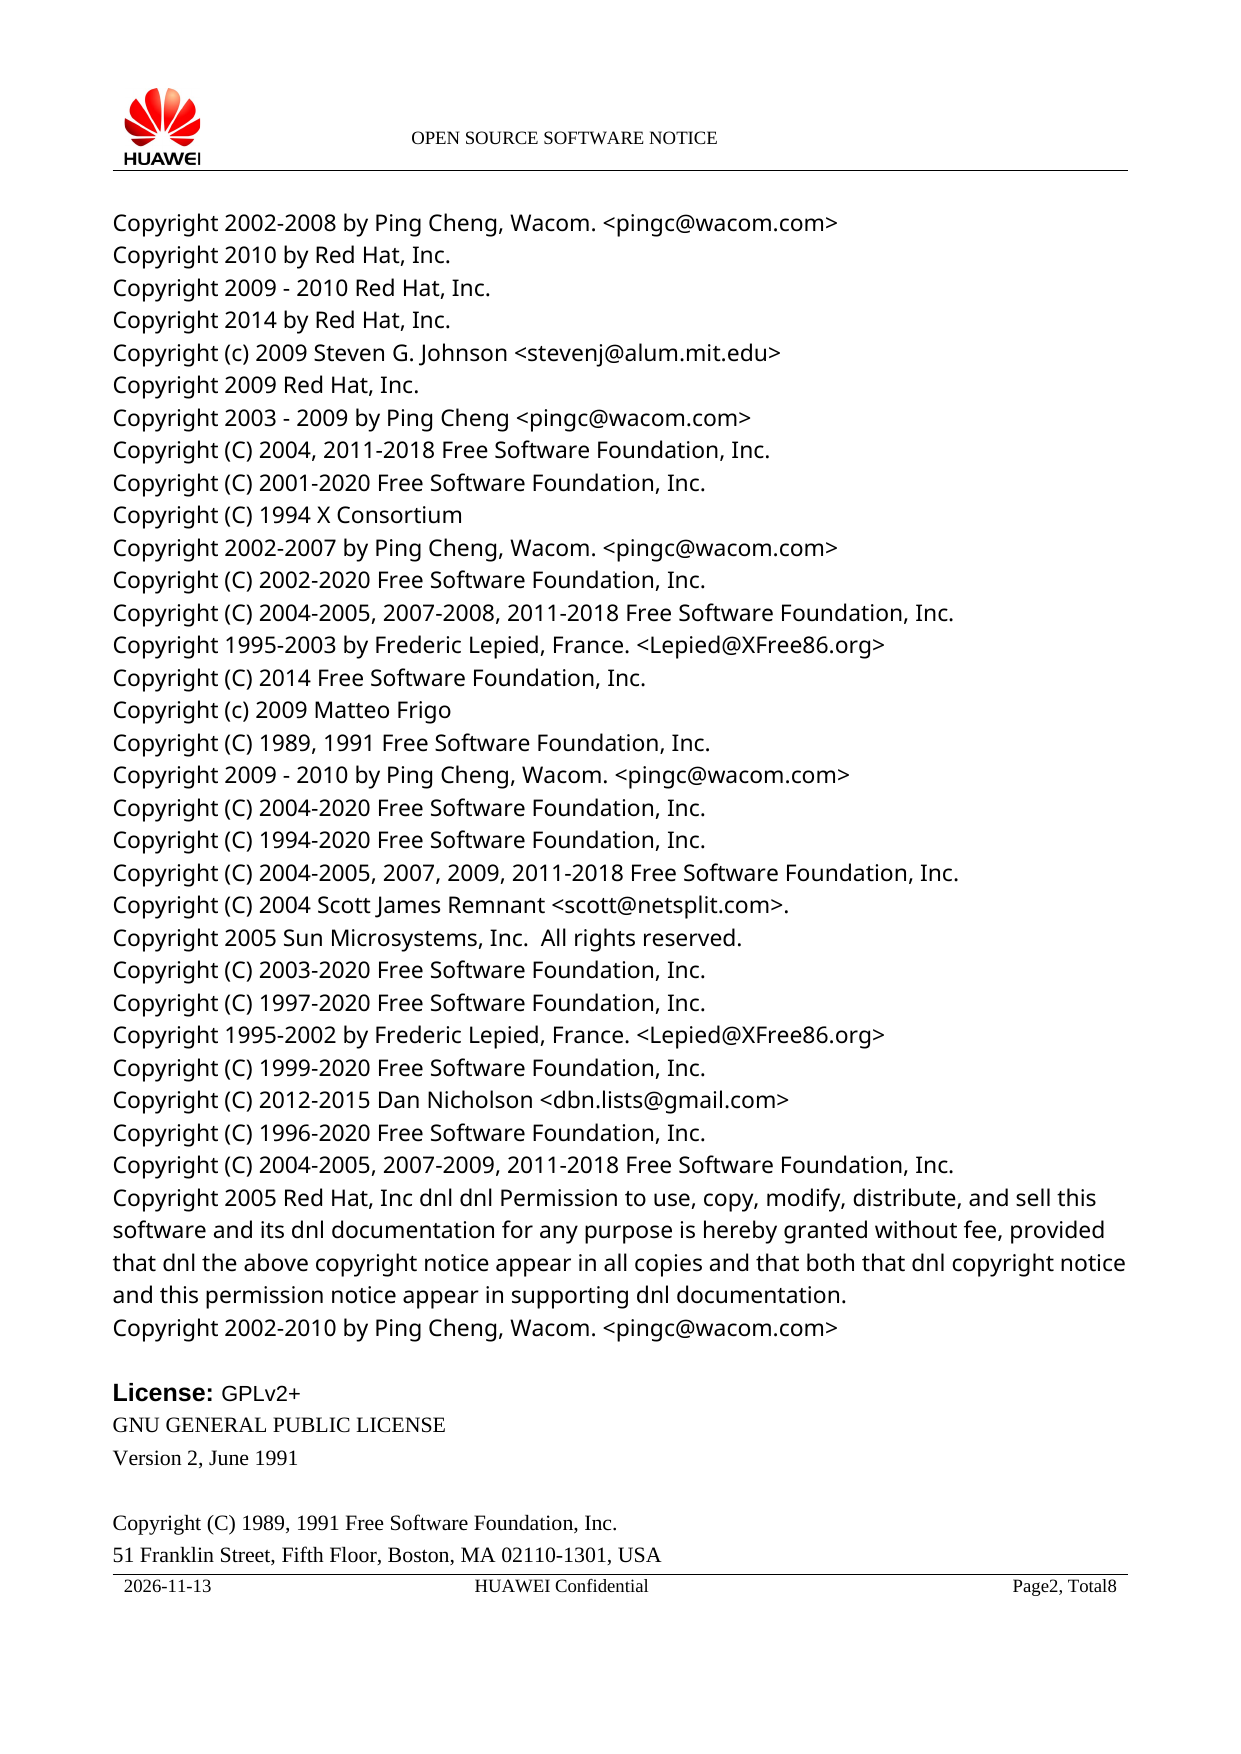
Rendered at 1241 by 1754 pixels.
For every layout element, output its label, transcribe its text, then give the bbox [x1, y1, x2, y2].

text License: GPLv2+ [112, 1376, 1128, 1409]
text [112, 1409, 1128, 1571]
picture [124, 88, 201, 165]
